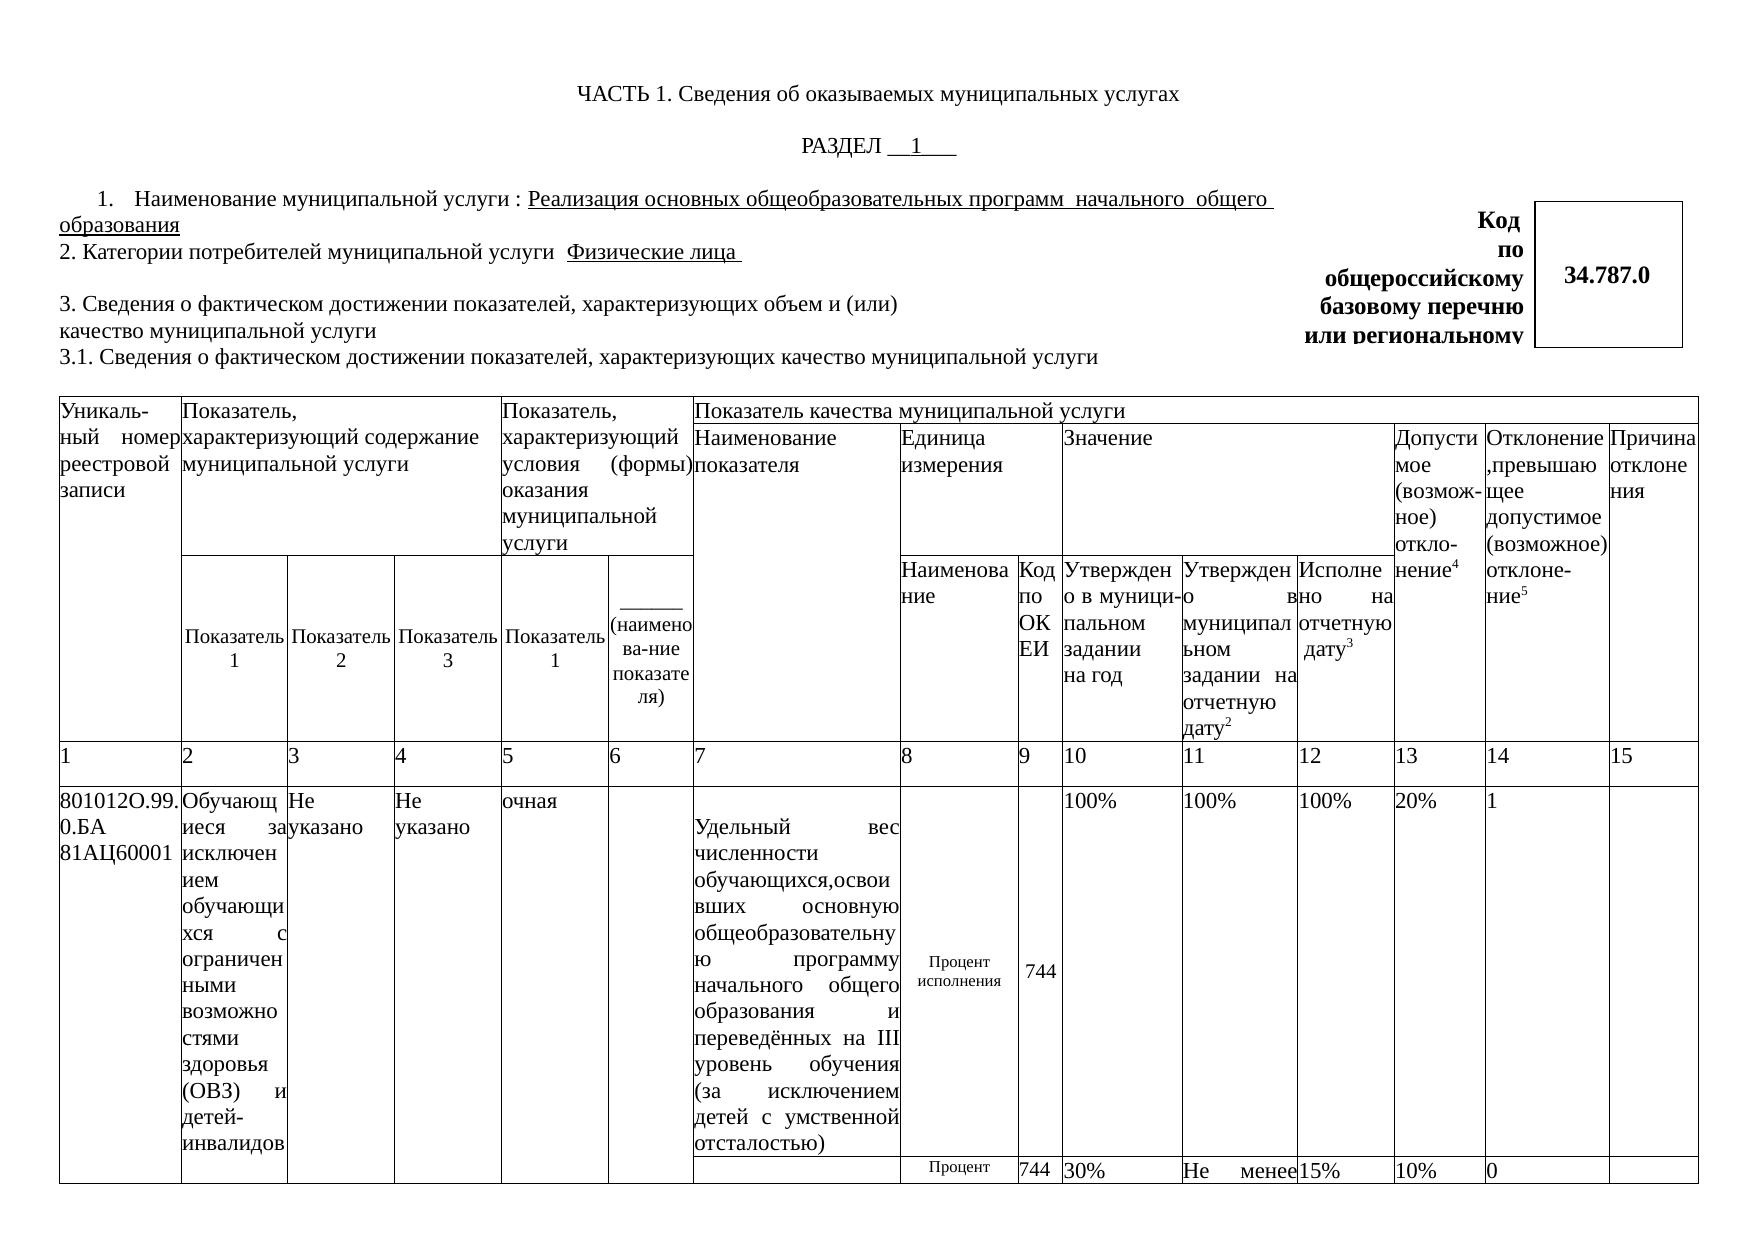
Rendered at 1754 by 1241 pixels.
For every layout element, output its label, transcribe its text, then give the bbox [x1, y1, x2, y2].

table_cell 20% [1395, 787, 1485, 1156]
list Наименование муниципальной услуги : Реализация основных общеобразовательных программ начального общего [97, 185, 1698, 211]
table_cell 15 [1610, 742, 1698, 786]
table_cell 7 [694, 742, 900, 786]
table_cell Отклонение,превышающее допустимое (возможное) отклоне-ние5 [1486, 424, 1609, 741]
table_cell 100% [1063, 787, 1182, 1156]
table_cell 1 [1486, 787, 1609, 1156]
table_cell 30% [1063, 1157, 1182, 1183]
table_cell очная [502, 787, 608, 1183]
text ЧАСТЬ 1. Сведения об оказываемых муниципальных услугах [59, 80, 1698, 106]
table_cell Показатель 2 [288, 556, 394, 741]
table_cell Показатель 3 [395, 556, 501, 741]
table_cell Обучающиеся за исключением обучающихся с ограниченными возможностями здоровья (ОВЗ) и детей-инвалидов [182, 787, 287, 1183]
text качество муниципальной услуги [59, 317, 1298, 343]
table_cell [609, 787, 693, 1183]
table_cell Единица измерения [901, 424, 1062, 555]
table_header Уникаль-ный номер реестровой записи [60, 397, 181, 741]
table_cell 14 [1486, 742, 1609, 786]
table_cell Исполнено на отчетную дату3 [1298, 556, 1394, 741]
table_cell 100% [1183, 787, 1297, 1156]
text 3.1. Сведения о фактическом достижении показателей, характеризующих качество муниципальной услуги [59, 343, 1298, 369]
table_header Показатель, характеризующий условия (формы) оказания муниципальной услуги [502, 397, 693, 555]
table_cell 744 [1019, 787, 1062, 1156]
table_cell 1 [60, 742, 181, 786]
table_cell Допустимое (возмож-ное) откло-нение4 [1395, 424, 1485, 741]
table_cell 0 [1486, 1157, 1609, 1183]
table_cell 8 [901, 742, 1018, 786]
table_cell 15% [1298, 1157, 1394, 1183]
table_cell Код по ОКЕИ [1019, 556, 1062, 741]
table_cell Процент исполнения [901, 787, 1018, 1156]
table_cell Значение [1063, 424, 1394, 555]
table_header Показатель качества муниципальной услуги [694, 397, 1698, 423]
table_cell Причина отклонения [1610, 424, 1698, 741]
table_cell 3 [288, 742, 394, 786]
table_cell 9 [1019, 742, 1062, 786]
table_cell Не указано [288, 787, 394, 1183]
table_cell Показатель 1 [502, 556, 608, 741]
table_cell 2 [182, 742, 287, 786]
table_cell 10% [1395, 1157, 1485, 1183]
table_cell Утверждено в муниципальном задании на отчетную дату2 [1183, 556, 1297, 741]
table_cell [694, 1157, 900, 1183]
table_cell Наименование [901, 556, 1018, 741]
table_cell 6 [609, 742, 693, 786]
table_cell 5 [502, 742, 608, 786]
table_cell 801012О.99.0.БА 81АЦ60001 [60, 787, 181, 1183]
table_cell 4 [395, 742, 501, 786]
table_cell [1610, 787, 1698, 1156]
text РАЗДЕЛ __1___ [59, 132, 1698, 159]
table_cell Не менее 12% [1183, 1157, 1297, 1183]
table_cell ______ (наименова-ние показателя) [609, 556, 693, 741]
table_cell Утверждено в муници-пальном задании на год [1063, 556, 1182, 741]
table_cell Наименование показателя [694, 424, 900, 741]
table_header Показатель, характеризующий содержание муниципальной услуги [182, 397, 501, 555]
table_cell 10 [1063, 742, 1182, 786]
text образования [59, 211, 1298, 238]
text 3. Сведения о фактическом достижении показателей, характеризующих объем и (или) [59, 291, 1298, 317]
table_cell Удельный вес численности обучающихся,освоивших основную общеобразовательную программу начального общего образования и переведённых на III уровень обучения (за исключением детей с умственной отсталостью) [694, 787, 900, 1156]
table_cell 100% [1298, 787, 1394, 1156]
table_cell 13 [1395, 742, 1485, 786]
table_cell Не указано [395, 787, 501, 1183]
table_cell 11 [1183, 742, 1297, 786]
table_cell [1610, 1157, 1698, 1183]
table_cell Показатель 1 [182, 556, 287, 741]
table_cell 12 [1298, 742, 1394, 786]
text 2. Категории потребителей муниципальной услуги Физические лица [59, 238, 1298, 264]
table_cell Процент исполнения [901, 1157, 1018, 1183]
table_cell 744 [1019, 1157, 1062, 1183]
